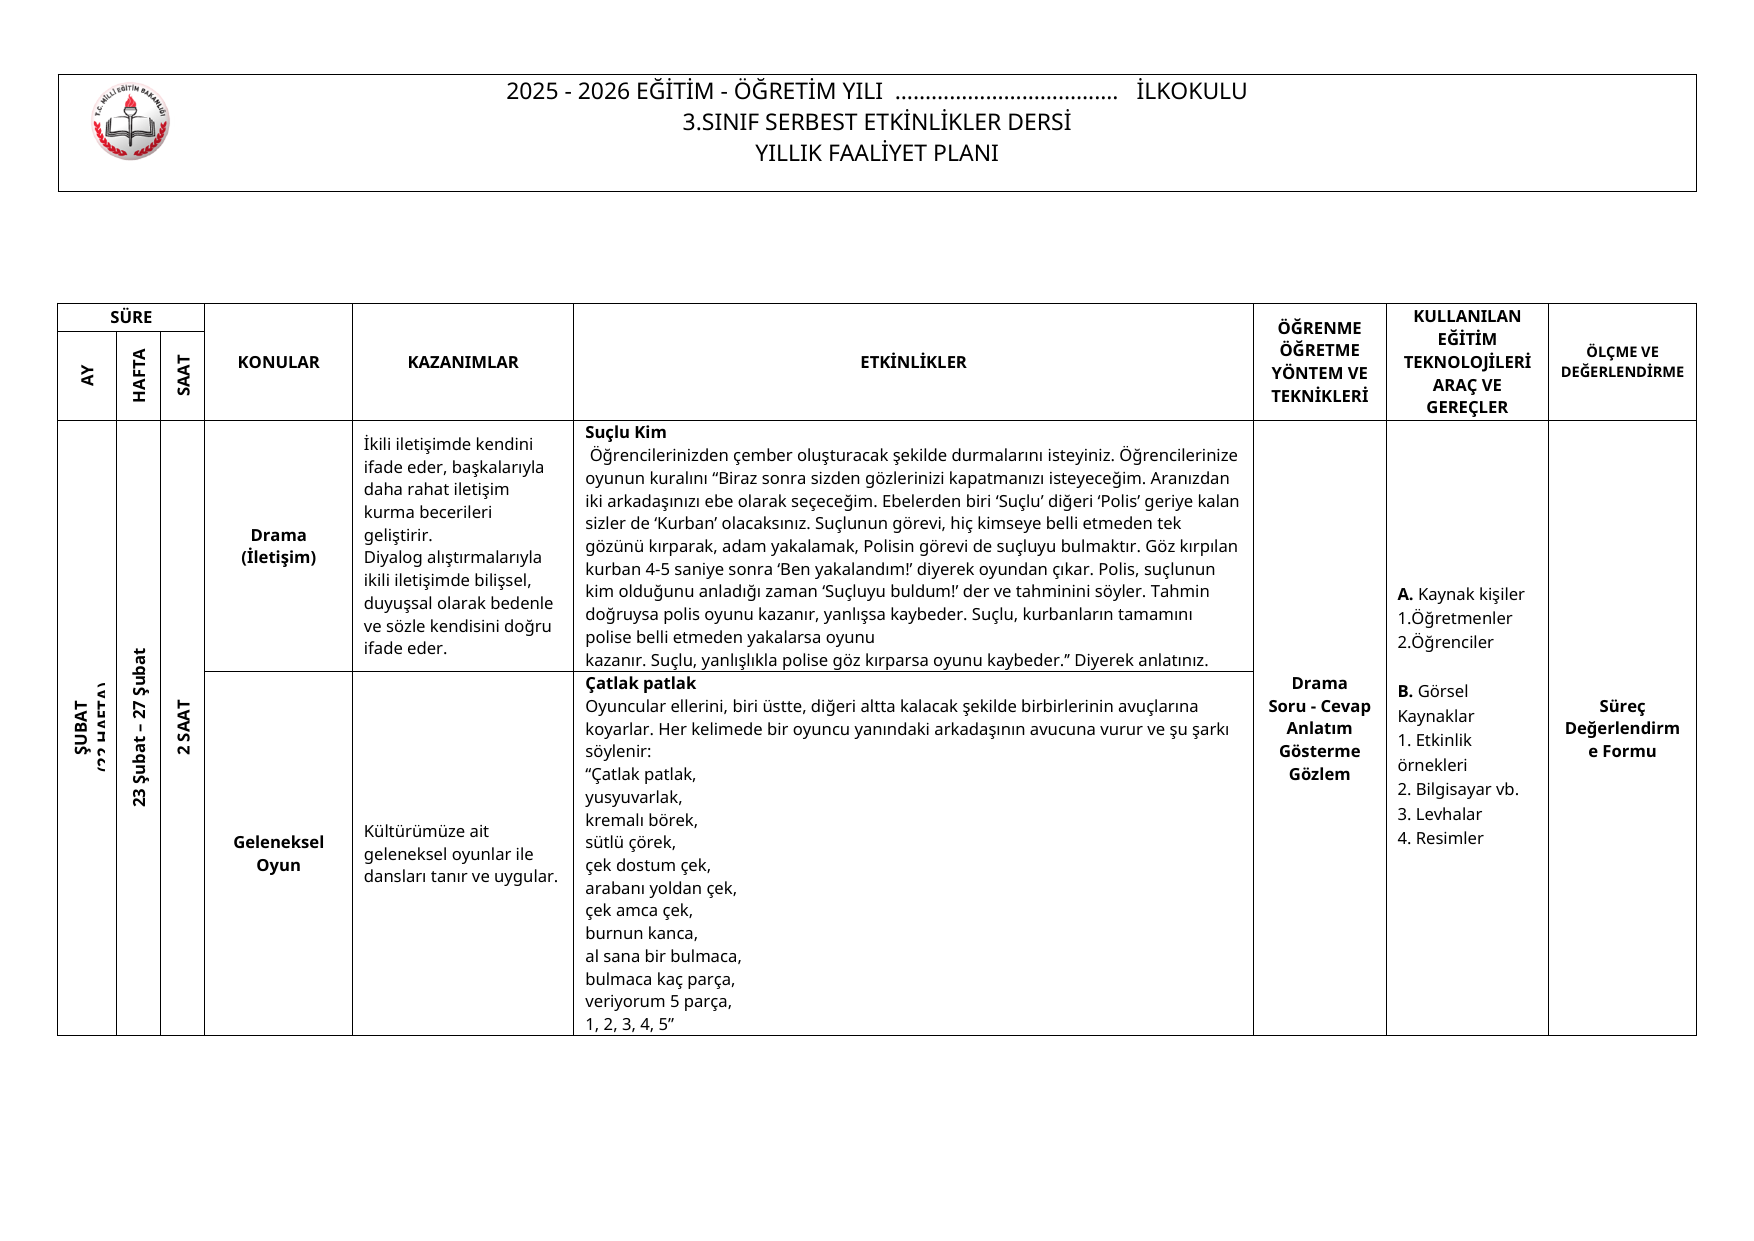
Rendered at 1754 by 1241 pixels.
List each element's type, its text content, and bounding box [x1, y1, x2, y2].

table_cell A. Kaynak kişiler 1.Öğretmenler 2.Öğrenciler B. Görsel Kaynaklar 1. Etkinlik örnekleri 2. Bilgisayar vb. 3. Levhalar 4. Resimler [1387, 421, 1548, 1035]
table_cell Geleneksel Oyun [205, 672, 352, 1035]
table_header ÖĞRENME ÖĞRETME YÖNTEM VE TEKNİKLERİ [1254, 304, 1386, 420]
table_cell 2 SAAT [161, 421, 204, 1035]
table_cell Süreç Değerlendirme Formu [1549, 421, 1696, 1035]
table_cell Kültürümüze ait geleneksel oyunlar ile dansları tanır ve uygular. [353, 672, 573, 1035]
table_header KAZANIMLAR [353, 304, 573, 420]
table_cell Çatlak patlak Oyuncular ellerini, biri üstte, diğeri altta kalacak şekilde birbirlerinin avuçlarına koyarlar. Her kelimede bir oyuncu yanındaki arkadaşının avucuna vurur ve şu şarkı söylenir: “Çatlak patlak, yusyuvarlak, kremalı börek, sütlü çörek, çek dostum çek, arabanı yoldan çek, çek amca çek, burnun kanca, al sana bir bulmaca, bulmaca kaç parça, veriyorum 5 parça, 1, 2, 3, 4, 5” [574, 672, 1253, 1035]
table_cell SAAT [161, 332, 204, 420]
table_cell ŞUBAT (22.HAFTA) [58, 421, 116, 1035]
table_cell AY [58, 332, 116, 420]
table_header SÜRE [58, 304, 204, 331]
table_header KONULAR [205, 304, 352, 420]
table_cell Drama (İletişim) [205, 421, 352, 671]
table_header ETKİNLİKLER [574, 304, 1253, 420]
table_cell 23 Şubat – 27 Şubat [117, 421, 160, 1035]
table_header ÖLÇME VE DEĞERLENDİRME [1549, 304, 1696, 420]
picture [85, 77, 175, 167]
table_header KULLANILAN EĞİTİM TEKNOLOJİLERİ ARAÇ VE GEREÇLER [1387, 304, 1548, 420]
table_cell İkili iletişimde kendini ifade eder, başkalarıyla daha rahat iletişim kurma becerileri geliştirir. Diyalog alıştırmalarıyla ikili iletişimde bilişsel, duyuşsal olarak bedenle ve sözle kendisini doğru ifade eder. [353, 421, 573, 671]
table_cell Drama Soru - Cevap Anlatım Gösterme Gözlem [1254, 421, 1386, 1035]
table_cell HAFTA [117, 332, 160, 420]
table_cell Suçlu Kim Öğrencilerinizden çember oluşturacak şekilde durmalarını isteyiniz. Öğrencilerinize oyunun kuralını “Biraz sonra sizden gözlerinizi kapatmanızı isteyeceğim. Aranızdan iki arkadaşınızı ebe olarak seçeceğim. Ebelerden biri ‘Suçlu’ diğeri ‘Polis’ geriye kalan sizler de ‘Kurban’ olacaksınız. Suçlunun görevi, hiç kimseye belli etmeden tek gözünü kırparak, adam yakalamak, Polisin görevi de suçluyu bulmaktır. Göz kırpılan kurban 4-5 saniye sonra ‘Ben yakalandım!’ diyerek oyundan çıkar. Polis, suçlunun kim olduğunu anladığı zaman ‘Suçluyu buldum!’ der ve tahminini söyler. Tahmin doğruysa polis oyunu kazanır, yanlışsa kaybeder. Suçlu, kurbanların tamamını polise belli etmeden yakalarsa oyunu kazanır. Suçlu, yanlışlıkla polise göz kırparsa oyunu kaybeder.’’ Diyerek anlatınız. [574, 421, 1253, 671]
